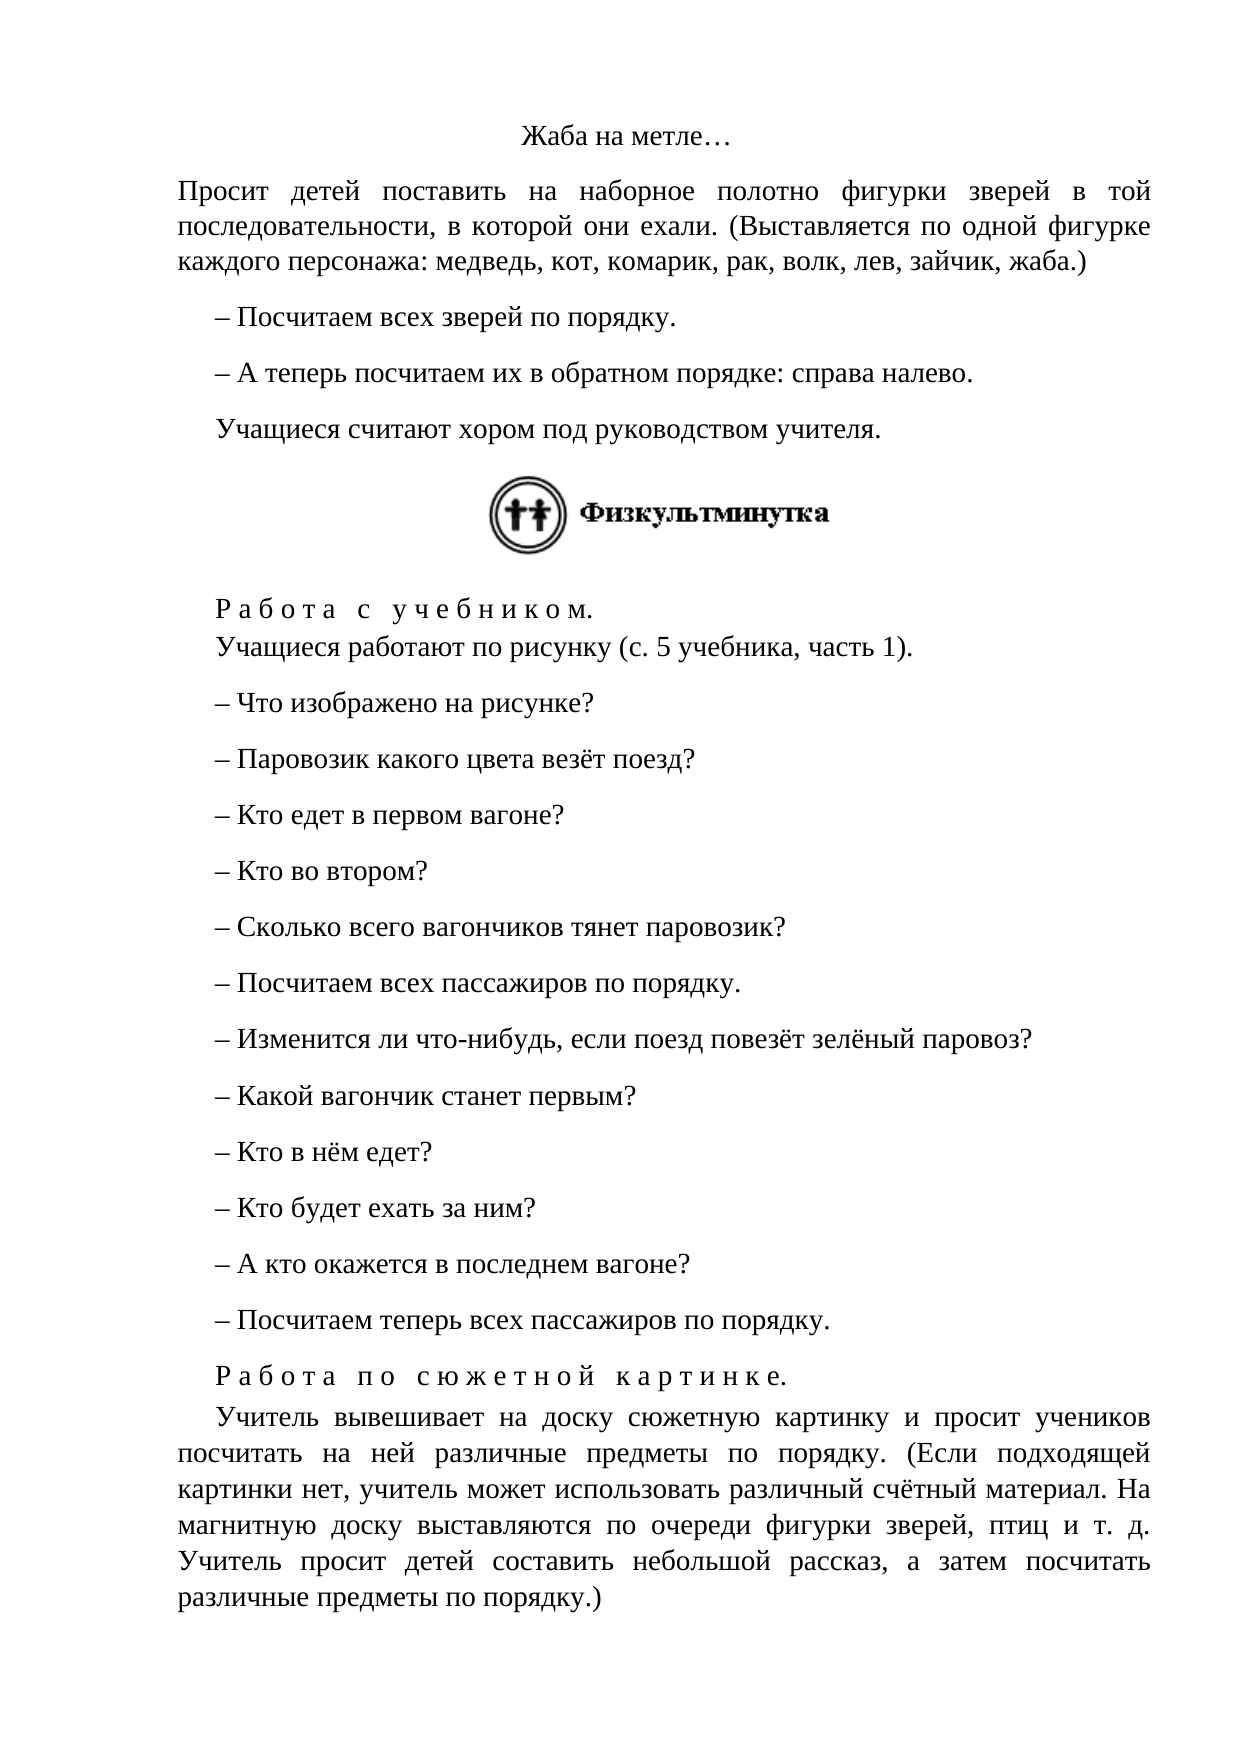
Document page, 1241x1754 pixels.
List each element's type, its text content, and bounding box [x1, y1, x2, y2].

text – Паровозик какого цвета везёт поезд? [177, 741, 1152, 775]
text – Какой вагончик станет первым? [177, 1078, 1152, 1111]
text Жаба на метле… [177, 118, 1152, 152]
text Учащиеся работают по рисунку (с. 5 учебника, часть 1). [177, 629, 1152, 663]
text – Кто в нём едет? [177, 1134, 1152, 1167]
text Учитель вывешивает на доску сюжетную картинку и просит учеников посчитать на ней различные предметы по порядку. (Если подходящей картинки нет, учитель может использовать различный счётный материал. На магнитную доску выставляются по очереди фигурки зверей, птиц и т. д. Учитель просит детей составить небольшой рассказ, а затем посчитать различные предметы по порядку.) [177, 1399, 1152, 1613]
text – А кто окажется в последнем вагоне? [177, 1246, 1152, 1279]
text – Что изображено на рисунке? [177, 685, 1152, 719]
text – Изменится ли что-нибудь, если поезд повезёт зелёный паровоз? [177, 1022, 1152, 1055]
text Р а б о т а с у ч е б н и к о м. [177, 591, 1152, 624]
text – Кто будет ехать за ним? [177, 1190, 1152, 1223]
text Р а б о т а п о с ю ж е т н о й к а р т и н к е. [177, 1358, 1152, 1391]
text – Посчитаем теперь всех пассажиров по порядку. [177, 1302, 1152, 1335]
text – Кто едет в первом вагоне? [177, 797, 1152, 831]
text – А теперь посчитаем их в обратном порядке: справа налево. [177, 355, 1152, 389]
text Учащиеся считают хором под руководством учителя. [177, 411, 1152, 445]
text – Сколько всего вагончиков тянет паровозик? [177, 909, 1152, 943]
text – Посчитаем всех зверей по порядку. [177, 299, 1152, 333]
text Просит детей поставить на наборное полотно фигурки зверей в той последовательности, в которой они ехали. (Выставляется по одной фигурке каждого персонажа: медведь, кот, комарик, рак, волк, лев, зайчик, жаба.) [177, 173, 1152, 277]
text – Кто во втором? [177, 853, 1152, 887]
picture [451, 467, 878, 566]
text – Посчитаем всех пассажиров по порядку. [177, 966, 1152, 999]
